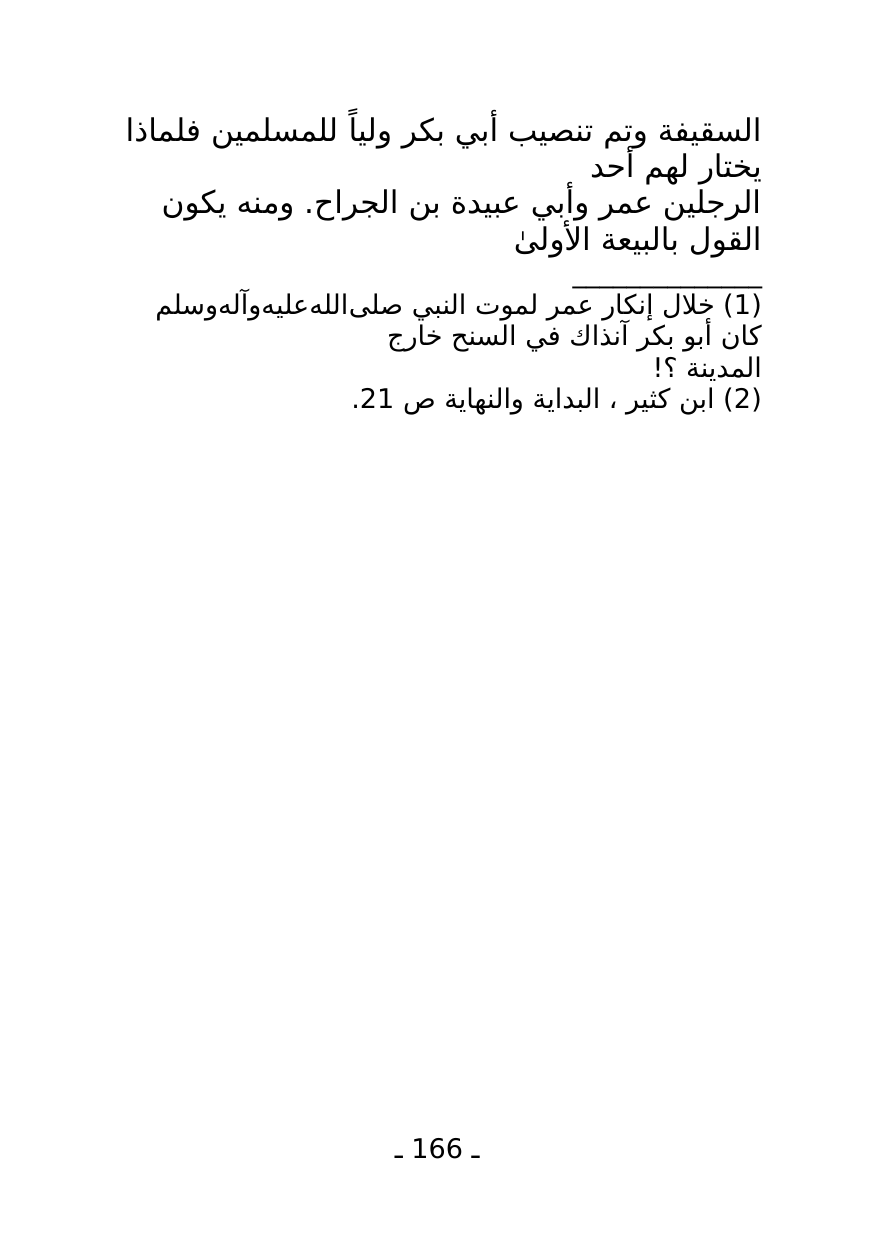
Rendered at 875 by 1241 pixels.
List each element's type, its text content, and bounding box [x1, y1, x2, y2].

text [112, 112, 762, 289]
text (1) خلال إنكار عمر لموت النبي صلى‌الله‌عليه‌وآله‌وسلم كان أبو بكر آنذاك في السنح خارج المدينة ؟! [112, 289, 762, 384]
text (2) ابن كثير ، البداية والنهاية ص 21. [112, 384, 762, 415]
